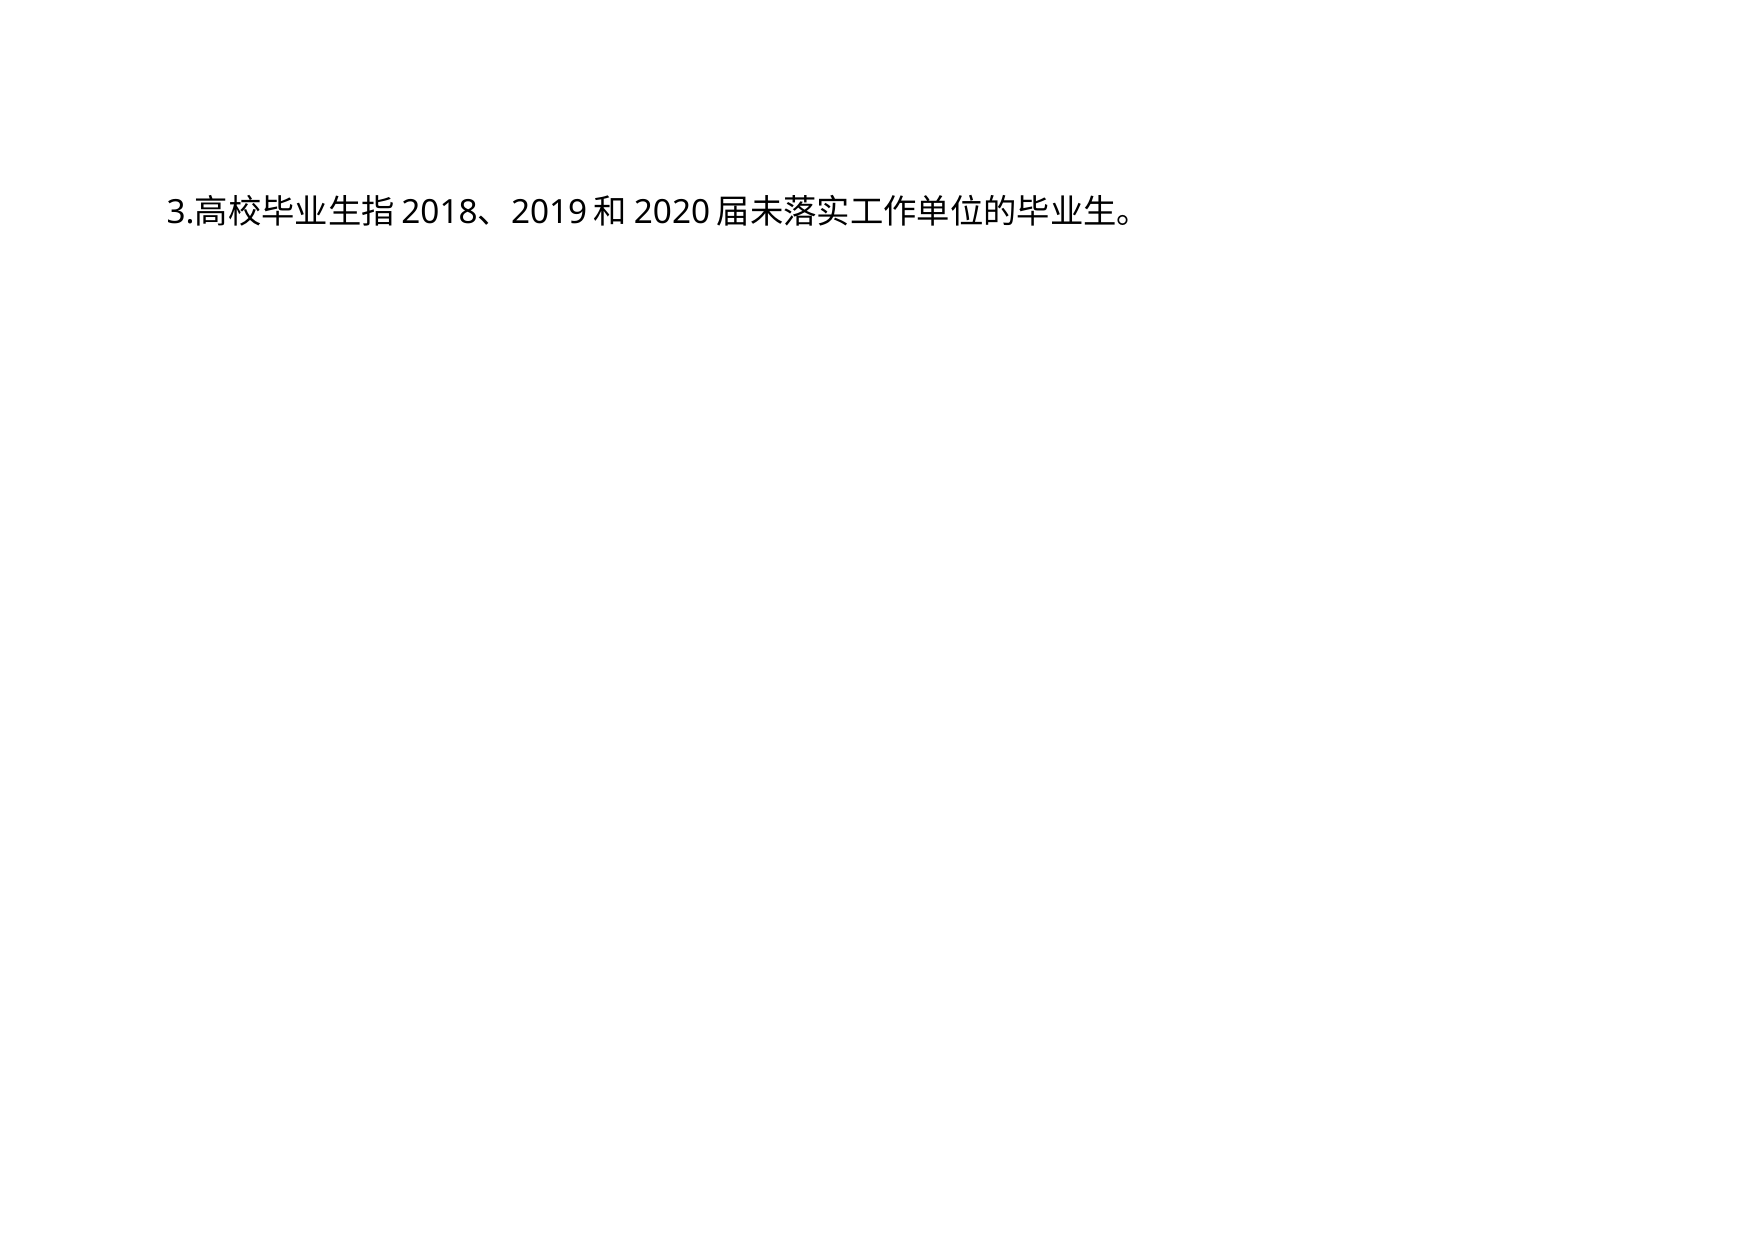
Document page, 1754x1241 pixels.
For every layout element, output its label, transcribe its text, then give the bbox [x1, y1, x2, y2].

text 3.高校毕业生指2018、2019和2020届未落实工作单位的毕业生。 [114, 170, 1639, 237]
